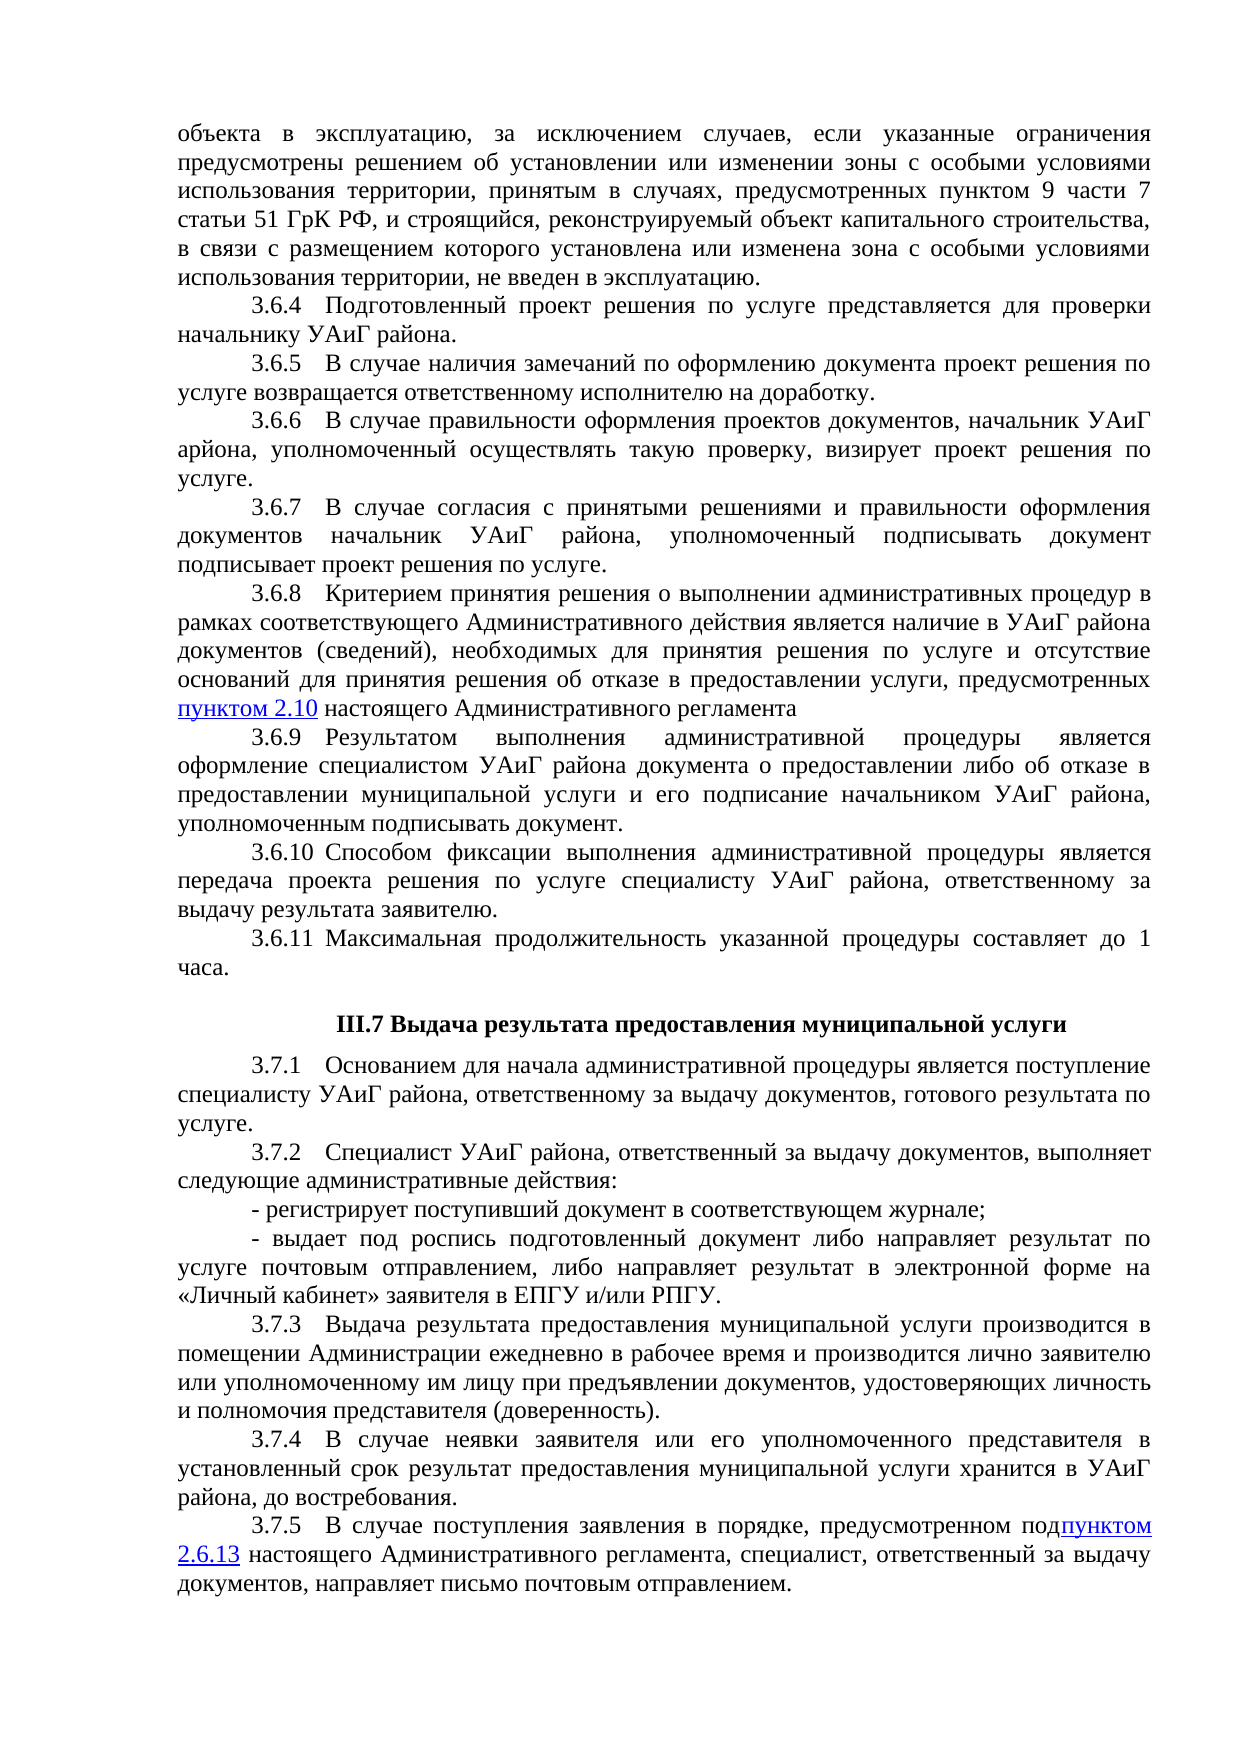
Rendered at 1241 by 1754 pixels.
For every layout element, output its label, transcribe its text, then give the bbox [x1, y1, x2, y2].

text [177, 118, 1152, 291]
text - выдает под роспись подготовленный документ либо направляет результат по услуге почтовым отправлением, либо направляет результат в электронной форме на «Личный кабинет» заявителя в ЕПГУ и/или РПГУ. [177, 1223, 1152, 1309]
text - регистрирует поступивший документ в соответствующем журнале; [177, 1194, 1152, 1223]
list В случае правильности оформления проектов документов, начальник УАиГ арйона, уполномоченный осуществлять такую проверку, визирует проект решения по услуге. [177, 406, 1152, 492]
list В случае поступления заявления в порядке, предусмотренном подпунктом 2.6.13 настоящего Административного регламента, специалист, ответственный за выдачу документов, направляет письмо почтовым отправлением. [177, 1511, 1152, 1597]
list Способом фиксации выполнения административной процедуры является передача проекта решения по услуге специалисту УАиГ района, ответственному за выдачу результата заявителю. [177, 837, 1152, 923]
list В случае согласия с принятыми решениями и правильности оформления документов начальник УАиГ района, уполномоченный подписывать документ подписывает проект решения по услуге. [177, 492, 1152, 578]
list Выдача результата предоставления муниципальной услуги производится в помещении Администрации ежедневно в рабочее время и производится лично заявителю или уполномоченному им лицу при предъявлении документов, удостоверяющих личность и полномочия представителя (доверенность). [177, 1309, 1152, 1424]
list В случае наличия замечаний по оформлению документа проект решения по услуге возвращается ответственному исполнителю на доработку. [177, 348, 1152, 406]
list Критерием принятия решения о выполнении административных процедур в рамках соответствующего Административного действия является наличие в УАиГ района документов (сведений), необходимых для принятия решения по услуге и отсутствие оснований для принятия решения об отказе в предоставлении услуги, предусмотренных пунктом 2.10 настоящего Административного регламента [177, 578, 1152, 722]
list Основанием для начала административной процедуры является поступление специалисту УАиГ района, ответственному за выдачу документов, готового результата по услуге. [177, 1051, 1152, 1137]
list Результатом выполнения административной процедуры является оформление специалистом УАиГ района документа о предоставлении либо об отказе в предоставлении муниципальной услуги и его подписание начальником УАиГ района, уполномоченным подписывать документ. [177, 722, 1152, 837]
list Максимальная продолжительность указанной процедуры составляет до 1 часа. [177, 923, 1152, 981]
list В случае неявки заявителя или его уполномоченного представителя в установленный срок результат предоставления муниципальной услуги хранится в УАиГ района, до востребования. [177, 1424, 1152, 1511]
list Специалист УАиГ района, ответственный за выдачу документов, выполняет следующие административные действия: [177, 1137, 1152, 1194]
list Подготовленный проект решения по услуге представляется для проверки начальнику УАиГ района. [177, 291, 1152, 348]
list Выдача результата предоставления муниципальной услуги [177, 1009, 1152, 1038]
